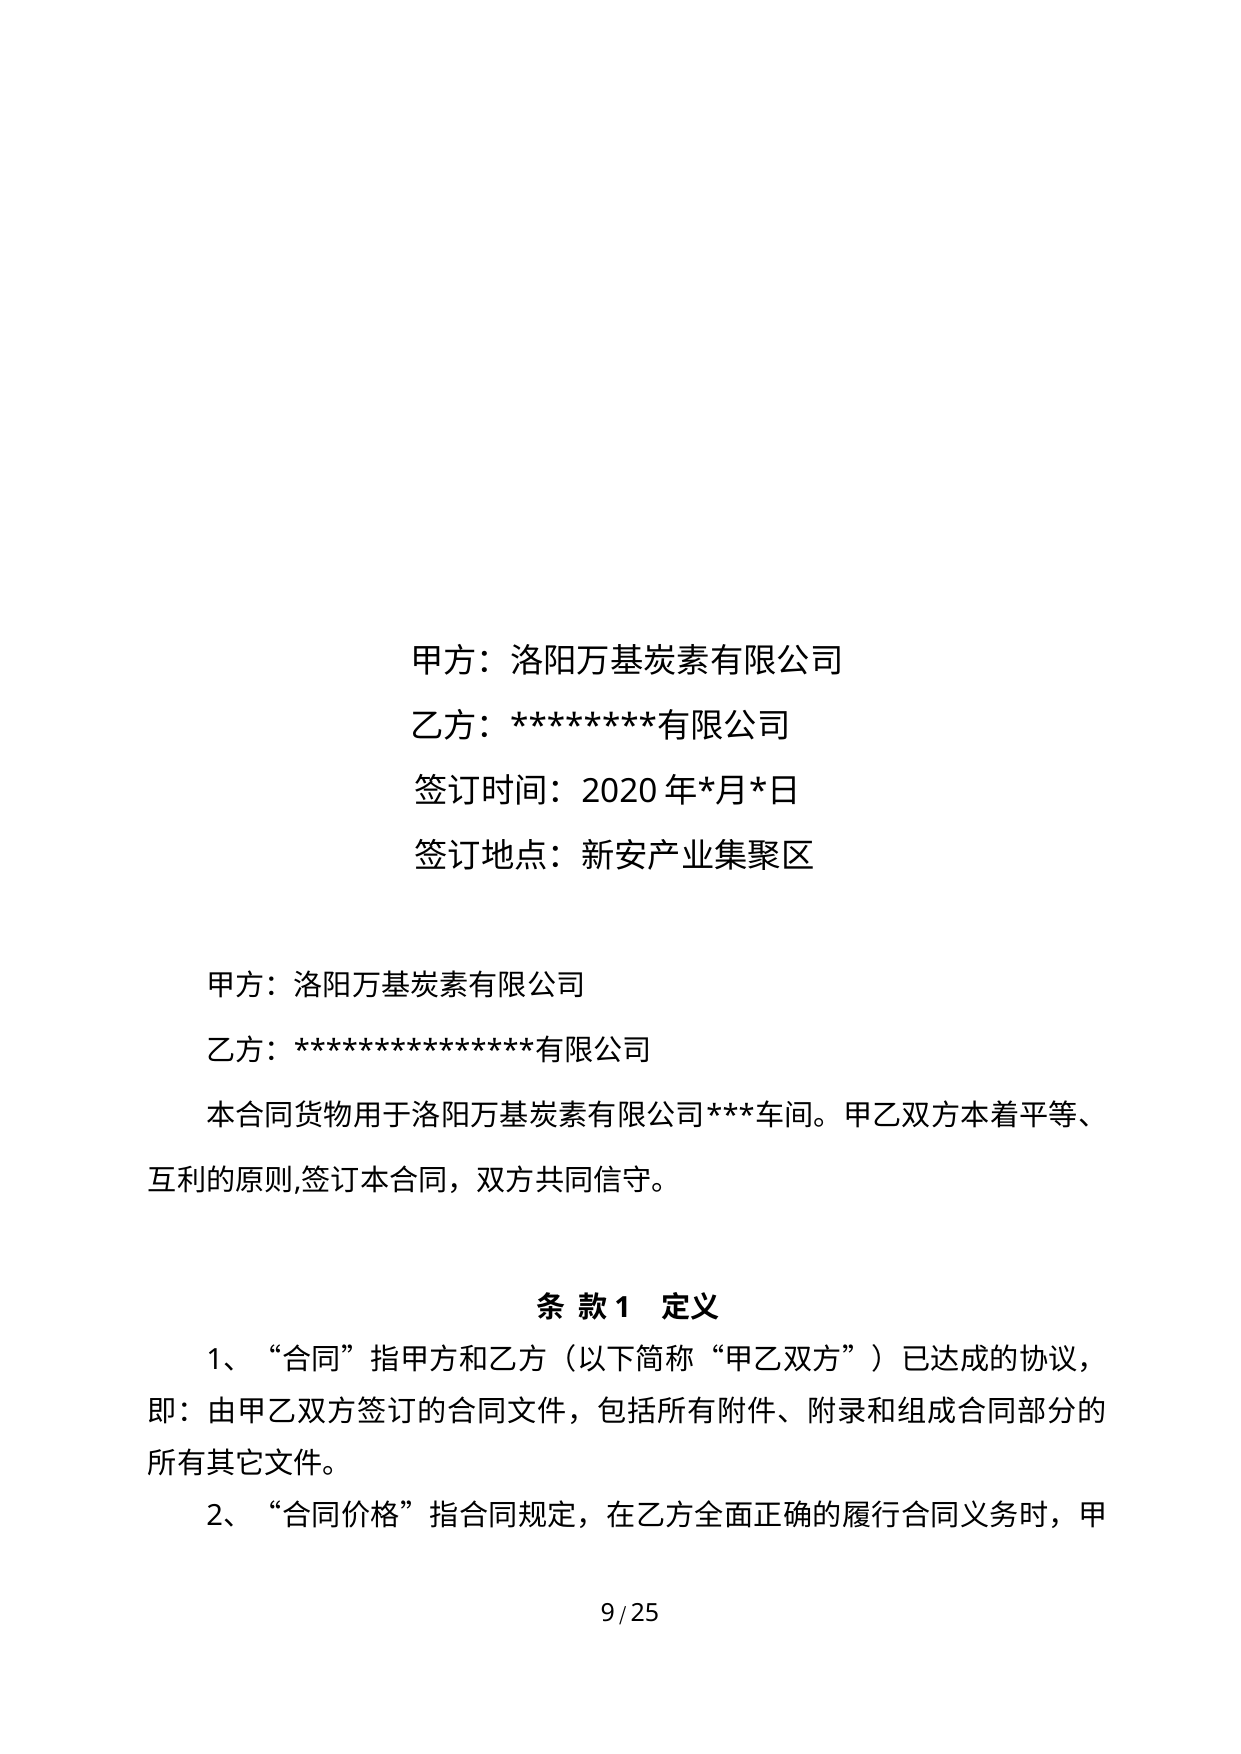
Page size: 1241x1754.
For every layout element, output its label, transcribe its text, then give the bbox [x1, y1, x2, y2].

text 乙方：***************有限公司 [148, 1015, 1107, 1080]
text 乙方：********有限公司 [148, 690, 1107, 755]
text 1、“合同”指甲方和乙方（以下简称“甲乙双方”）已达成的协议，即：由甲乙双方签订的合同文件，包括所有附件、附录和组成合同部分的所有其它文件。 [148, 1327, 1107, 1484]
text 签订时间：2020年*月*日 [148, 755, 1107, 820]
text 甲方：洛阳万基炭素有限公司 [148, 950, 1107, 1015]
text 签订地点：新安产业集聚区 [148, 820, 1107, 885]
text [148, 1484, 1107, 1536]
text 条 款 1 定义 [148, 1275, 1107, 1327]
text 本合同货物用于洛阳万基炭素有限公司***车间。甲乙双方本着平等、互利的原则,签订本合同，双方共同信守。 [148, 1080, 1107, 1210]
text 甲方：洛阳万基炭素有限公司 [148, 625, 1107, 690]
